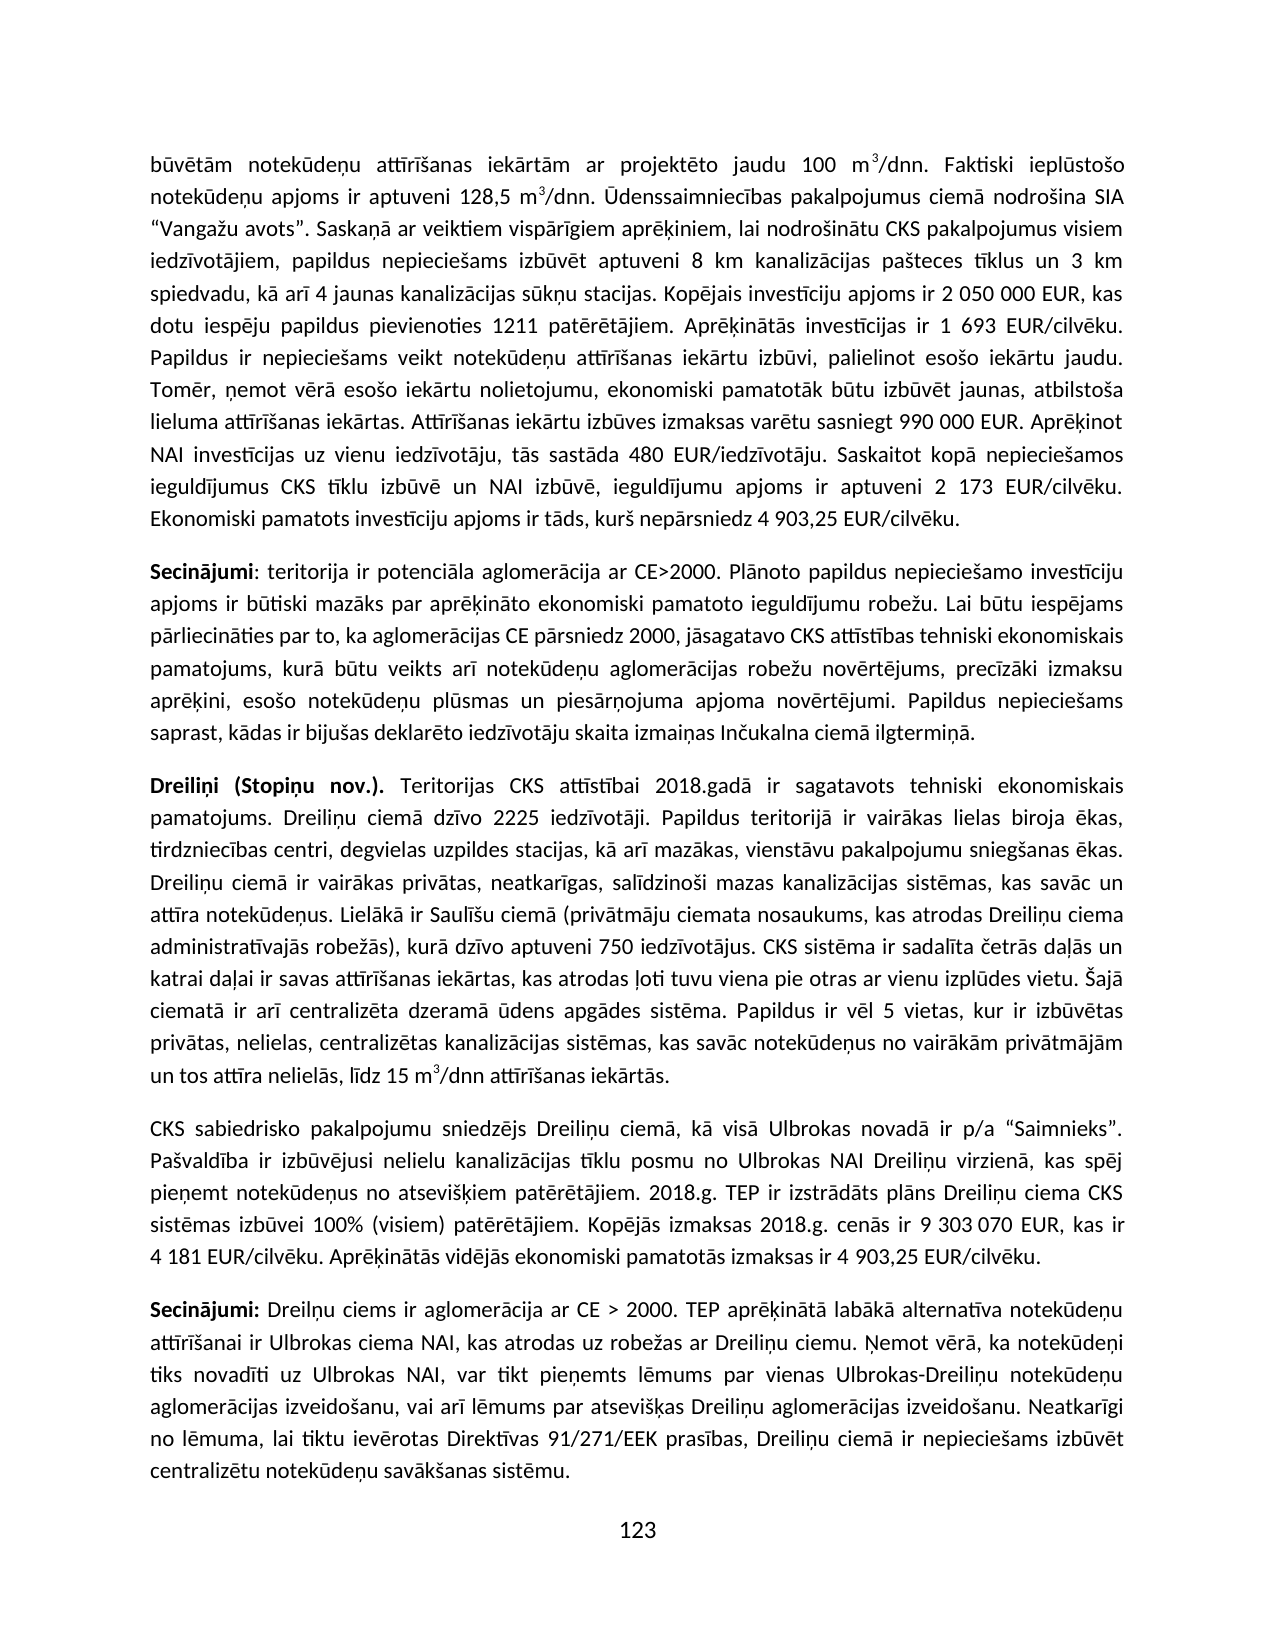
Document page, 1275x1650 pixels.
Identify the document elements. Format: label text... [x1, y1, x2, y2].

text CKS sabiedrisko pakalpojumu sniedzējs Dreiliņu ciemā, kā visā Ulbrokas novadā ir p/a “Saimnieks”. Pašvaldība ir izbūvējusi nelielu kanalizācijas tīklu posmu no Ulbrokas NAI Dreiliņu virzienā, kas spēj pieņemt notekūdeņus no atsevišķiem patērētājiem. 2018.g. TEP ir izstrādāts plāns Dreiliņu ciema CKS sistēmas izbūvei 100% (visiem) patērētājiem. Kopējās izmaksas 2018.g. cenās ir 9 303 070 EUR, kas ir 4 181 EUR/cilvēku. Aprēķinātās vidējās ekonomiski pamatotās izmaksas ir 4 903,25 EUR/cilvēku. [150, 1114, 1125, 1271]
text Secinājumi: teritorija ir potenciāla aglomerācija ar CE>2000. Plānoto papildus nepieciešamo investīciju apjoms ir būtiski mazāks par aprēķināto ekonomiski pamatoto ieguldījumu robežu. Lai būtu iespējams pārliecināties par to, ka aglomerācijas CE pārsniedz 2000, jāsagatavo CKS attīstības tehniski ekonomiskais pamatojums, kurā būtu veikts arī notekūdeņu aglomerācijas robežu novērtējums, precīzāki izmaksu aprēķini, esošo notekūdeņu plūsmas un piesārņojuma apjoma novērtējumi. Papildus nepieciešams saprast, kādas ir bijušas deklarēto iedzīvotāju skaita izmaiņas Inčukalna ciemā ilgtermiņā. [150, 557, 1125, 746]
text Secinājumi: Dreilņu ciems ir aglomerācija ar CE > 2000. TEP aprēķinātā labākā alternatīva notekūdeņu attīrīšanai ir Ulbrokas ciema NAI, kas atrodas uz robežas ar Dreiliņu ciemu. Ņemot vērā, ka notekūdeņi tiks novadīti uz Ulbrokas NAI, var tikt pieņemts lēmums par vienas Ulbrokas-Dreiliņu notekūdeņu aglomerācijas izveidošanu, vai arī lēmums par atsevišķas Dreiliņu aglomerācijas izveidošanu. Neatkarīgi no lēmuma, lai tiktu ievērotas Direktīvas 91/271/EEK prasības, Dreiliņu ciemā ir nepieciešams izbūvēt centralizētu notekūdeņu savākšanas sistēmu. [150, 1296, 1125, 1484]
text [150, 150, 1125, 532]
text Dreiliņi (Stopiņu nov.). Teritorijas CKS attīstībai 2018.gadā ir sagatavots tehniski ekonomiskais pamatojums. Dreiliņu ciemā dzīvo 2225 iedzīvotāji. Papildus teritorijā ir vairākas lielas biroja ēkas, tirdzniecības centri, degvielas uzpildes stacijas, kā arī mazākas, vienstāvu pakalpojumu sniegšanas ēkas. Dreiliņu ciemā ir vairākas privātas, neatkarīgas, salīdzinoši mazas kanalizācijas sistēmas, kas savāc un attīra notekūdeņus. Lielākā ir Saulīšu ciemā (privātmāju ciemata nosaukums, kas atrodas Dreiliņu ciema administratīvajās robežās), kurā dzīvo aptuveni 750 iedzīvotājus. CKS sistēma ir sadalīta četrās daļās un katrai daļai ir savas attīrīšanas iekārtas, kas atrodas ļoti tuvu viena pie otras ar vienu izplūdes vietu. Šajā ciematā ir arī centralizēta dzeramā ūdens apgādes sistēma. Papildus ir vēl 5 vietas, kur ir izbūvētas privātas, nelielas, centralizētas kanalizācijas sistēmas, kas savāc notekūdeņus no vairākām privātmājām un tos attīra nelielās, līdz 15 m3/dnn attīrīšanas iekārtās. [150, 771, 1125, 1089]
